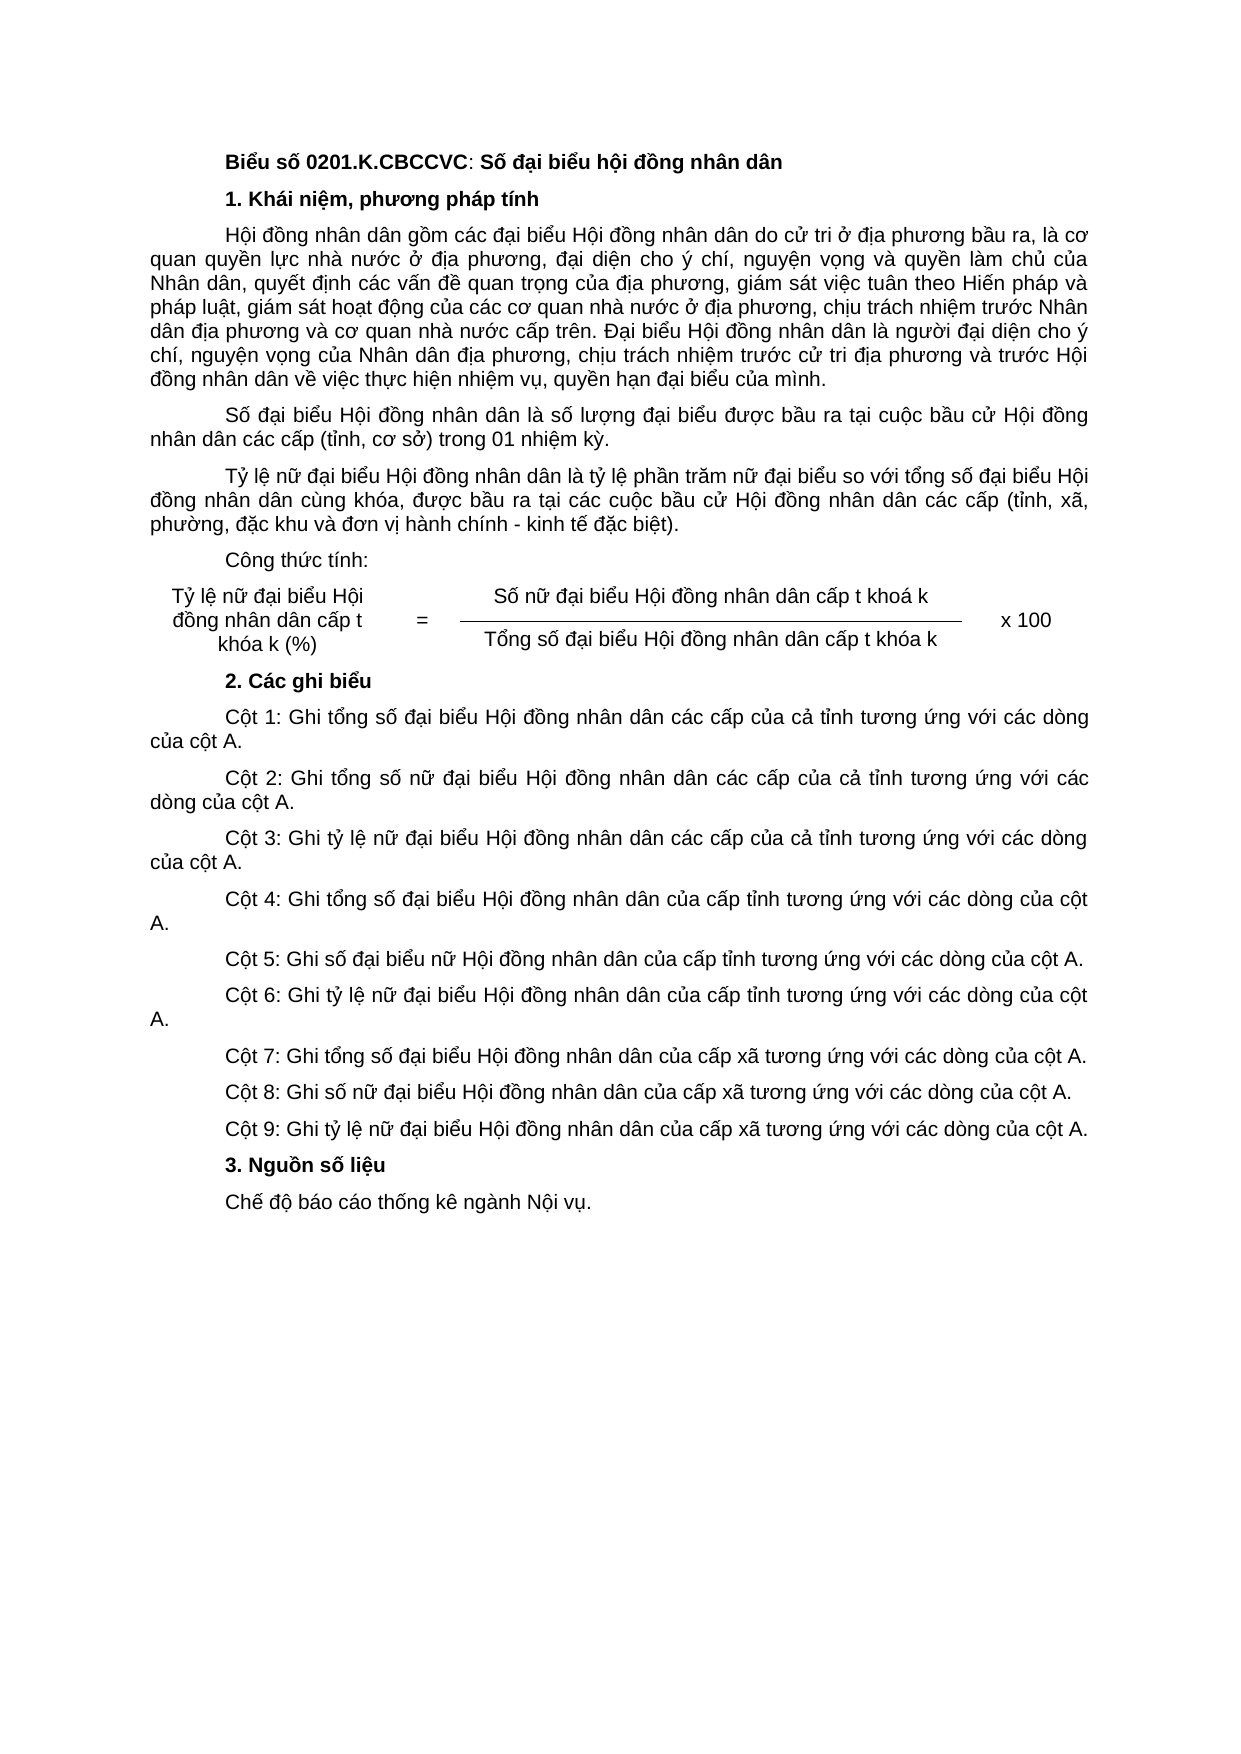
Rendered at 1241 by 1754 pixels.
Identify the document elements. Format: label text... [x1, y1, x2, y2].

text Cột 4: Ghi tổng số đại biểu Hội đồng nhân dân của cấp tỉnh tương ứng với các dòng của cột A. [150, 886, 1090, 934]
text Cột 6: Ghi tỷ lệ nữ đại biểu Hội đồng nhân dân của cấp tỉnh tương ứng với các dòng của cột A. [150, 983, 1090, 1031]
text 3. Nguồn số liệu [150, 1153, 1090, 1177]
table_header x 100 [962, 584, 1090, 669]
text Tỷ lệ nữ đại biểu Hội đồng nhân dân là tỷ lệ phần trăm nữ đại biểu so với tổng số đại biểu Hội đồng nhân dân cùng khóa, được bầu ra tại các cuộc bầu cử Hội đồng nhân dân các cấp (tỉnh, xã, phường, đặc khu và đơn vị hành chính - kinh tế đặc biệt). [150, 463, 1090, 535]
text Cột 2: Ghi tổng số nữ đại biểu Hội đồng nhân dân các cấp của cả tỉnh tương ứng với các dòng của cột A. [150, 766, 1090, 813]
text Biểu số 0201.K.CBCCVC: Số đại biểu hội đồng nhân dân [150, 150, 1090, 174]
table_header = [385, 584, 460, 669]
text Cột 1: Ghi tổng số đại biểu Hội đồng nhân dân các cấp của cả tỉnh tương ứng với các dòng của cột A. [150, 705, 1090, 753]
text 2. Các ghi biểu [150, 669, 1090, 693]
text Số đại biểu Hội đồng nhân dân là số lượng đại biểu được bầu ra tại cuộc bầu cử Hội đồng nhân dân các cấp (tỉnh, cơ sở) trong 01 nhiệm kỳ. [150, 403, 1090, 451]
text 1. Khái niệm, phương pháp tính [150, 186, 1090, 210]
text Công thức tính: [150, 548, 1090, 572]
text Cột 5: Ghi số đại biểu nữ Hội đồng nhân dân của cấp tỉnh tương ứng với các dòng của cột A. [150, 947, 1090, 971]
text Cột 9: Ghi tỷ lệ nữ đại biểu Hội đồng nhân dân của cấp xã tương ứng với các dòng của cột A. [150, 1117, 1090, 1141]
text Cột 3: Ghi tỷ lệ nữ đại biểu Hội đồng nhân dân các cấp của cả tỉnh tương ứng với các dòng của cột A. [150, 826, 1090, 874]
table_header Số nữ đại biểu Hội đồng nhân dân cấp t khoá k [460, 584, 962, 621]
text Cột 7: Ghi tổng số đại biểu Hội đồng nhân dân của cấp xã tương ứng với các dòng của cột A. [150, 1044, 1090, 1068]
table_cell Tổng số đại biểu Hội đồng nhân dân cấp t khóa k [460, 622, 962, 669]
table_header Tỷ lệ nữ đại biểu Hội đồng nhân dân cấp t khóa k (%) [150, 584, 385, 669]
text Hội đồng nhân dân gồm các đại biểu Hội đồng nhân dân do cử tri ở địa phương bầu ra, là cơ quan quyền lực nhà nước ở địa phương, đại diện cho ý chí, nguyện vọng và quyền làm chủ của Nhân dân, quyết định các vấn đề quan trọng của địa phương, giám sát việc tuân theo Hiến pháp và pháp luật, giám sát hoạt động của các cơ quan nhà nước ở địa phương, chịu trách nhiệm trước Nhân dân địa phương và cơ quan nhà nước cấp trên. Đại biểu Hội đồng nhân dân là người đại diện cho ý chí, nguyện vọng của Nhân dân địa phương, chịu trách nhiệm trước cử tri địa phương và trước Hội đồng nhân dân về việc thực hiện nhiệm vụ, quyền hạn đại biểu của mình. [150, 223, 1090, 391]
text Cột 8: Ghi số nữ đại biểu Hội đồng nhân dân của cấp xã tương ứng với các dòng của cột A. [150, 1080, 1090, 1104]
text Chế độ báo cáo thống kê ngành Nội vụ. [150, 1189, 1090, 1213]
